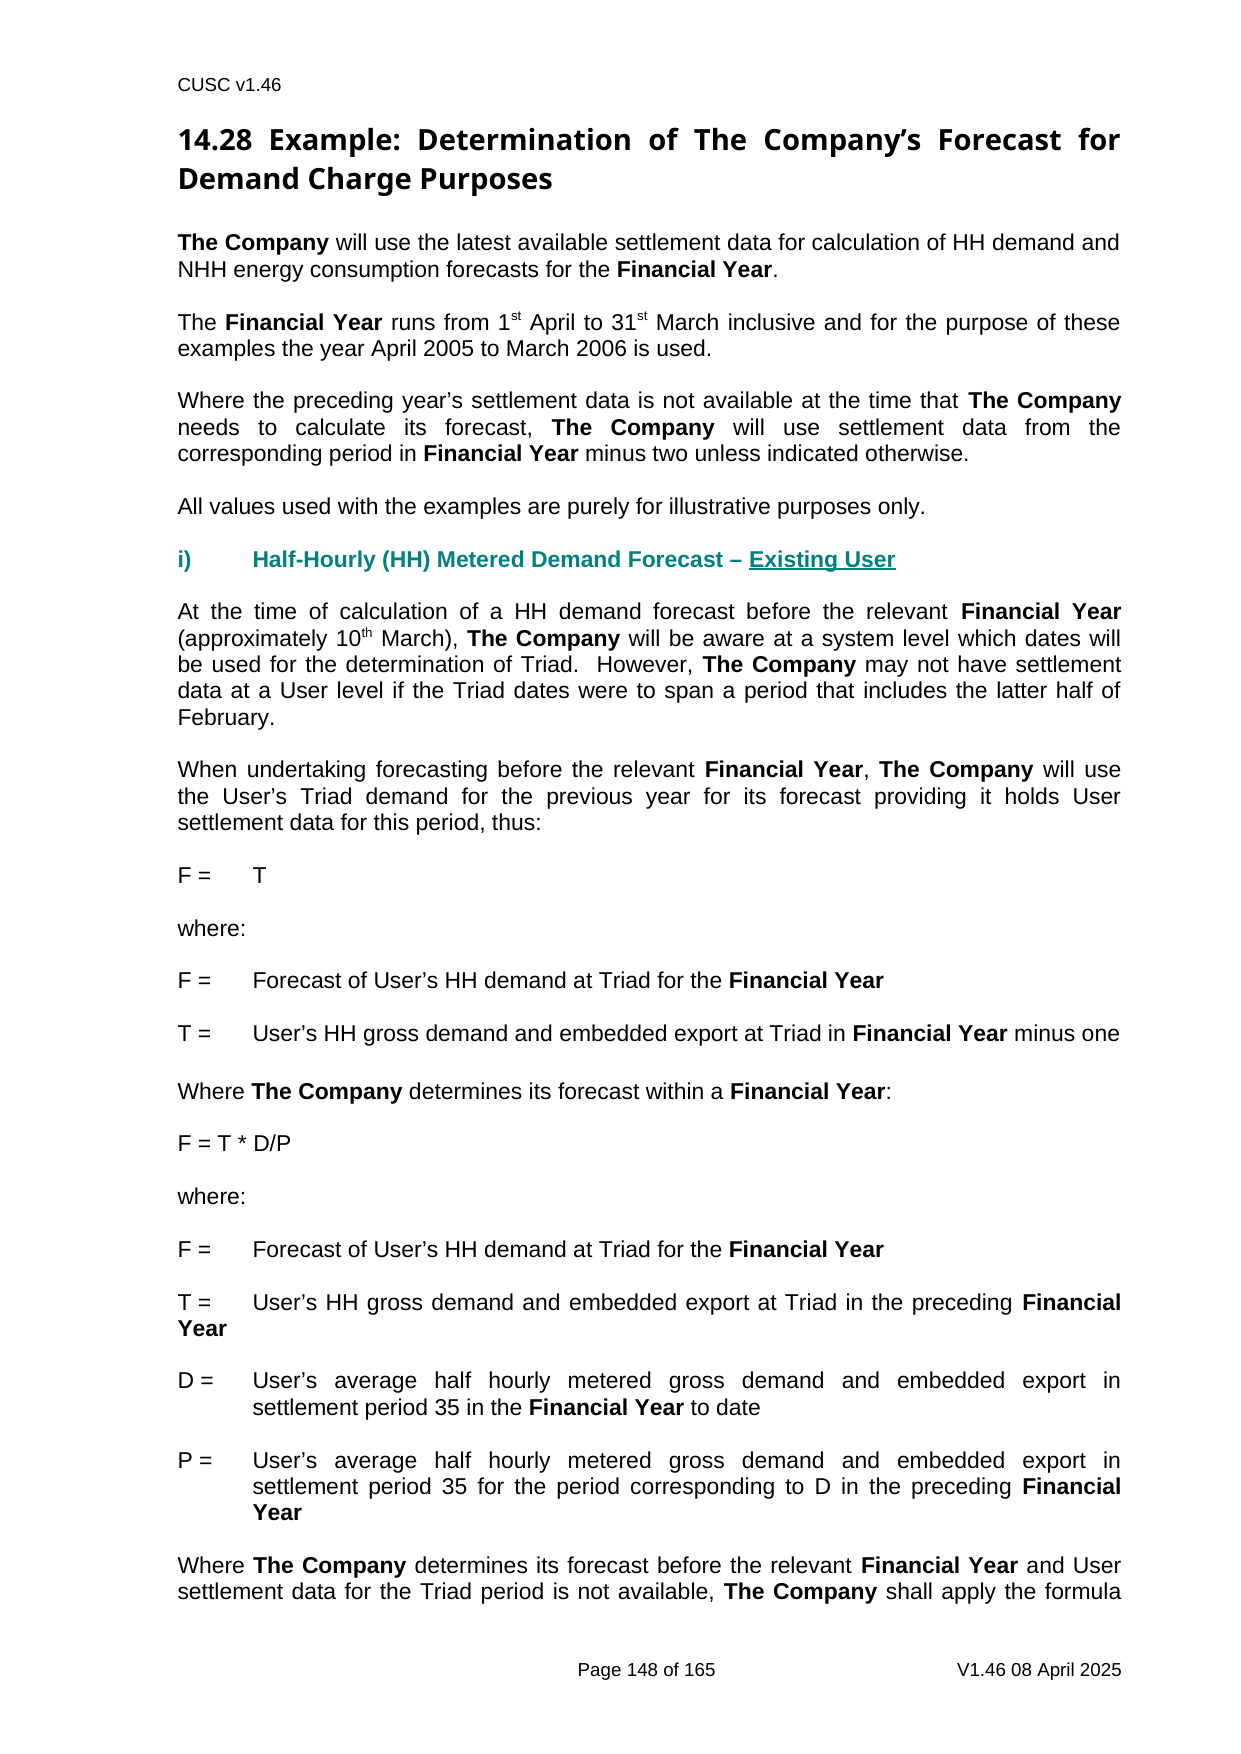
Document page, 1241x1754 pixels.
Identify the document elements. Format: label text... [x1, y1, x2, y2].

text T = User’s HH gross demand and embedded export at Triad in Financial Year minus one [177, 1020, 1121, 1046]
text Where The Company determines its forecast within a Financial Year: [177, 1078, 1121, 1104]
subtitle i) Half-Hourly (HH) Metered Demand Forecast – Existing User [177, 519, 1121, 572]
text F = T * D/P [177, 1130, 1121, 1157]
text F = T [177, 862, 1121, 888]
text F = Forecast of User’s HH demand at Triad for the Financial Year [177, 967, 1121, 994]
text F = Forecast of User’s HH demand at Triad for the Financial Year [177, 1236, 1121, 1262]
text The Company will use the latest available settlement data for calculation of HH demand and NHH energy consumption forecasts for the Financial Year. [177, 229, 1121, 282]
text At the time of calculation of a HH demand forecast before the relevant Financial Year (approximately 10th March), The Company will be aware at a system level which dates will be used for the determination of Triad. However, The Company may not have settlement data at a User level if the Triad dates were to span a period that includes the latter half of February. [177, 598, 1121, 730]
text T = User’s HH gross demand and embedded export at Triad in the preceding Financial Year [177, 1288, 1121, 1341]
text where: [177, 914, 1121, 941]
text where: [177, 1183, 1121, 1209]
text P = User’s average half hourly metered gross demand and embedded export in settlement period 35 for the period corresponding to D in the preceding Financial Year [177, 1447, 1121, 1526]
text D = User’s average half hourly metered gross demand and embedded export in settlement period 35 in the Financial Year to date [177, 1367, 1121, 1420]
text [177, 1552, 1121, 1605]
subtitle 14.28 Example: Determination of The Company’s Forecast for Demand Charge Purposes [177, 119, 1121, 198]
text When undertaking forecasting before the relevant Financial Year, The Company will use the User’s Triad demand for the previous year for its forecast providing it holds User settlement data for this period, thus: [177, 756, 1121, 836]
text All values used with the examples are purely for illustrative purposes only. [177, 493, 1121, 519]
text The Financial Year runs from 1st April to 31st March inclusive and for the purpose of these examples the year April 2005 to March 2006 is used. [177, 308, 1121, 361]
text Where the preceding year’s settlement data is not available at the time that The Company needs to calculate its forecast, The Company will use settlement data from the corresponding period in Financial Year minus two unless indicated otherwise. [177, 387, 1121, 467]
